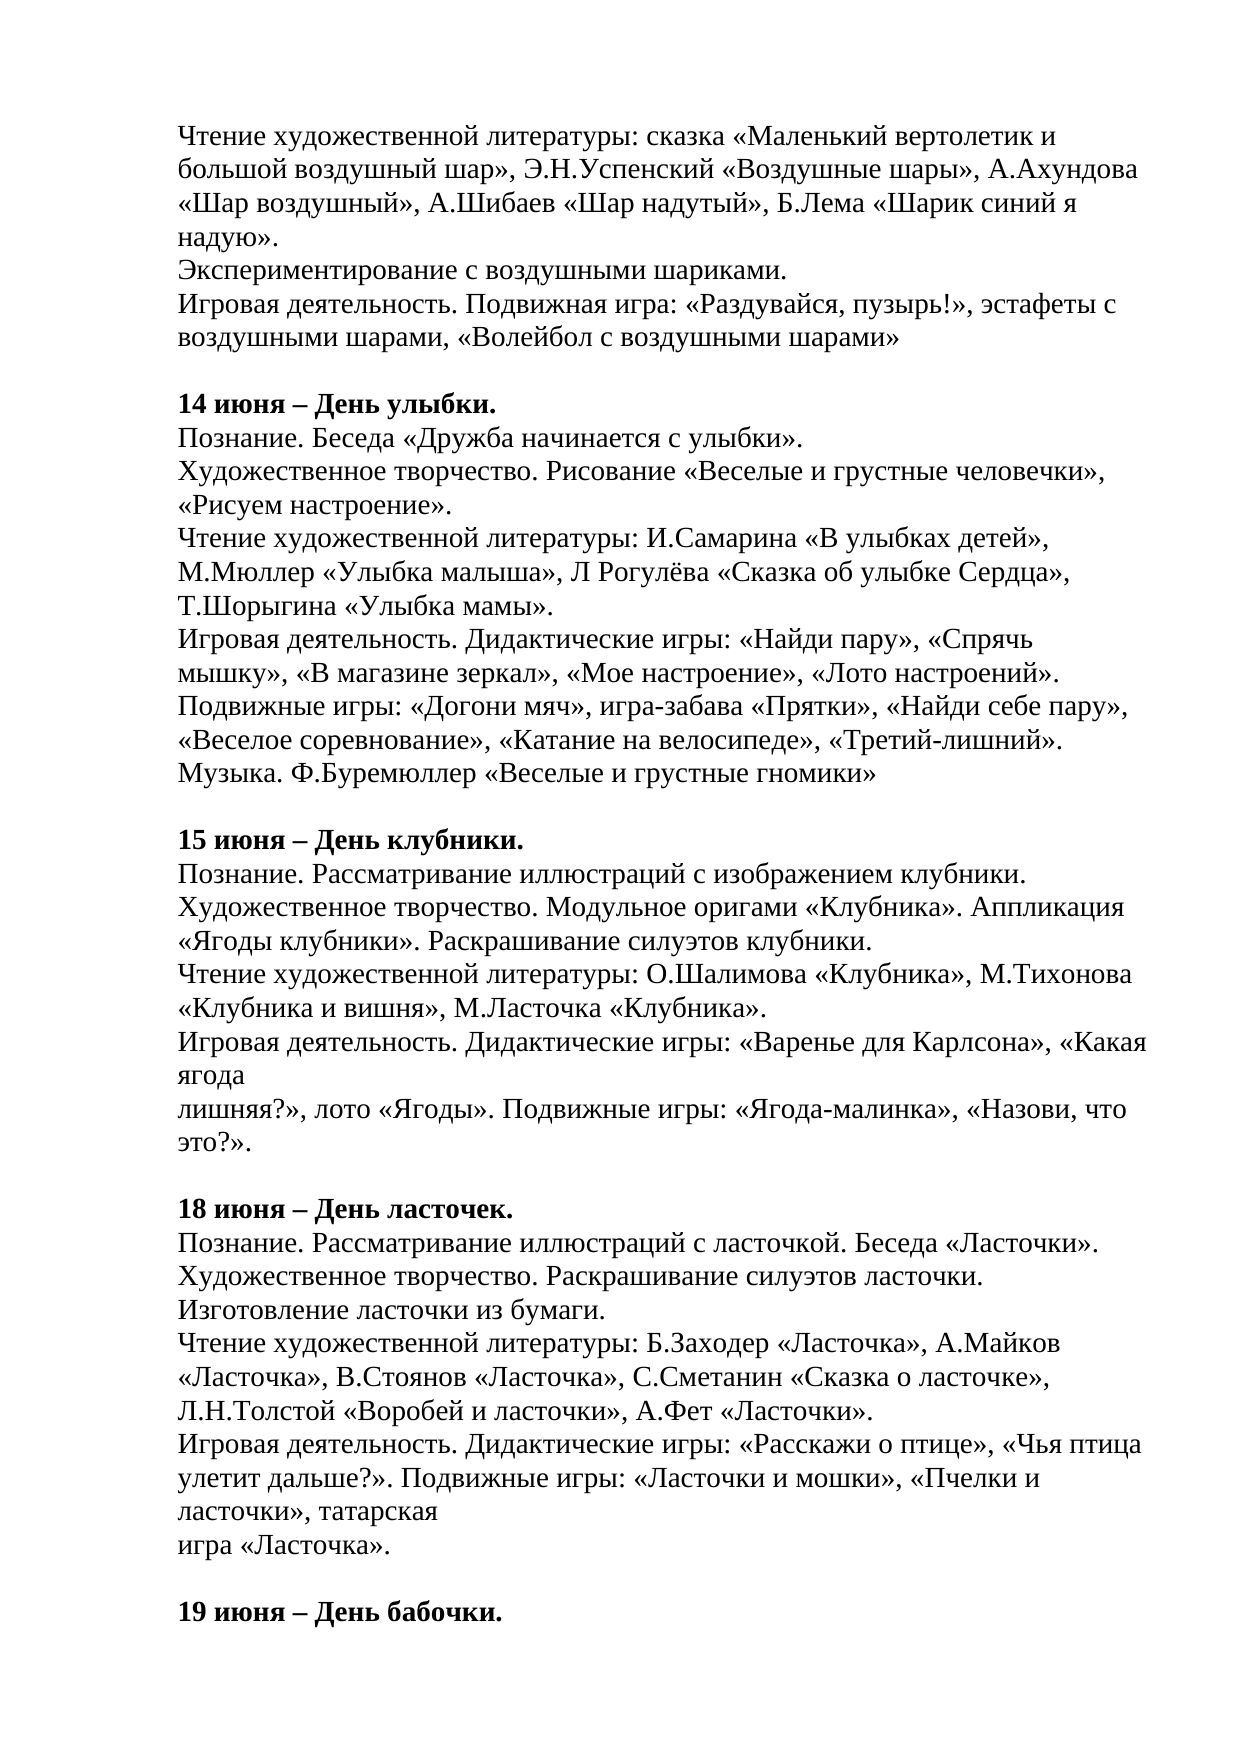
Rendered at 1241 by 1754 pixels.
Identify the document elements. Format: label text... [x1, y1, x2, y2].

text 14 июня – День улыбки. [177, 386, 1152, 420]
text Игровая деятельность. Дидактические игры: «Расскажи о птице», «Чья птица улетит дальше?». Подвижные игры: «Ласточки и мошки», «Пчелки и ласточки», татарская [177, 1426, 1152, 1527]
text Игровая деятельность. Дидактические игры: «Варенье для Карлсона», «Какая ягода [177, 1024, 1152, 1091]
text Художественное творчество. Раскрашивание силуэтов ласточки. Изготовление ласточки из бумаги. [177, 1258, 1152, 1326]
text лишняя?», лото «Ягоды». Подвижные игры: «Ягода-малинка», «Назови, что это?». [177, 1091, 1152, 1158]
text Чтение художественной литературы: О.Шалимова «Клубника», М.Тихонова «Клубника и вишня», М.Ласточка «Клубника». [177, 957, 1152, 1024]
text Познание. Беседа «Дружба начинается с улыбки». [177, 420, 1152, 453]
text Игровая деятельность. Дидактические игры: «Найди пару», «Спрячь мышку», «В магазине зеркал», «Мое настроение», «Лото настроений». Подвижные игры: «Догони мяч», игра-забава «Прятки», «Найди себе пару», «Веселое соревнование», «Катание на велосипеде», «Третий-лишний». [177, 621, 1152, 755]
text Чтение художественной литературы: Б.Заходер «Ласточка», А.Майков «Ласточка», В.Стоянов «Ласточка», С.Сметанин «Сказка о ласточке», Л.Н.Толстой «Воробей и ласточки», А.Фет «Ласточки». [177, 1326, 1152, 1426]
text Познание. Рассматривание иллюстраций с изображением клубники. [177, 856, 1152, 889]
text Игровая деятельность. Подвижная игра: «Раздувайся, пузырь!», эстафеты с [177, 286, 1152, 319]
text 19 июня – День бабочки. [177, 1594, 1152, 1627]
text 15 июня – День клубники. [177, 822, 1152, 856]
text Чтение художественной литературы: сказка «Маленький вертолетик и большой воздушный шар», Э.Н.Успенский «Воздушные шары», А.Ахундова «Шар воздушный», А.Шибаев «Шар надутый», Б.Лема «Шарик синий я надую». [177, 118, 1152, 252]
text Познание. Рассматривание иллюстраций с ласточкой. Беседа «Ласточки». [177, 1225, 1152, 1258]
text Чтение художественной литературы: И.Самарина «В улыбках детей», М.Мюллер «Улыбка малыша», Л Рогулёва «Сказка об улыбке Сердца», Т.Шорыгина «Улыбка мамы». [177, 521, 1152, 621]
text Художественное творчество. Модульное оригами «Клубника». Аппликация «Ягоды клубники». Раскрашивание силуэтов клубники. [177, 889, 1152, 957]
text Музыка. Ф.Буремюллер «Веселые и грустные гномики» [177, 755, 1152, 789]
text Экспериментирование с воздушными шариками. [177, 252, 1152, 286]
text Художественное творчество. Рисование «Веселые и грустные человечки», «Рисуем настроение». [177, 453, 1152, 521]
text игра «Ласточка». [177, 1527, 1152, 1560]
text 18 июня – День ласточек. [177, 1191, 1152, 1225]
text воздушными шарами, «Волейбол с воздушными шарами» [177, 319, 1152, 353]
